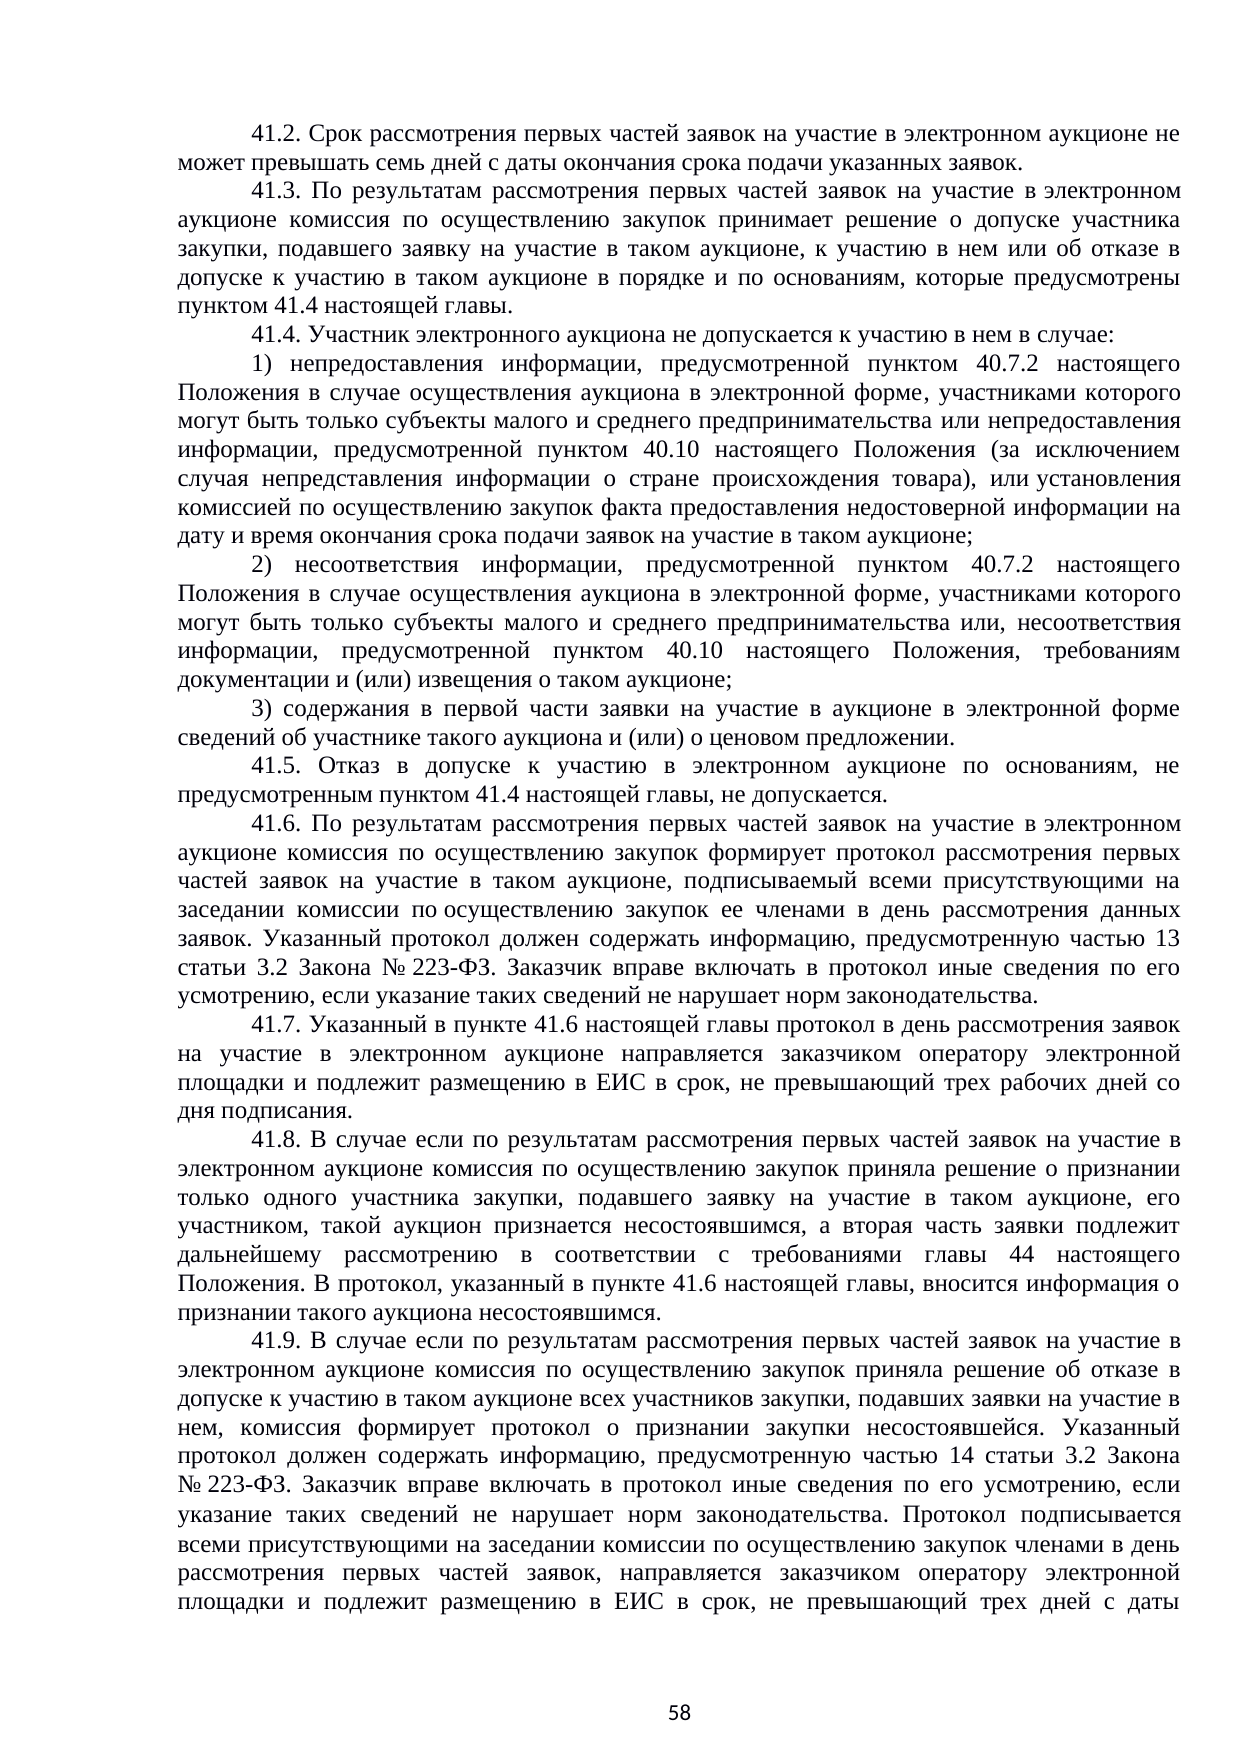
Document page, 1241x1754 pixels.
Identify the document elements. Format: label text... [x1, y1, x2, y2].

text 41.6. По результатам рассмотрения первых частей заявок на участие в электронном аукционе комиссия по осуществлению закупок формирует протокол рассмотрения первых частей заявок на участие в таком аукционе, подписываемый всеми присутствующими на заседании комиссии по осуществлению закупок ее членами в день рассмотрения данных заявок. Указанный протокол должен содержать информацию, предусмотренную частью 13 статьи 3.2 Закона № 223-ФЗ. Заказчик вправе включать в протокол иные сведения по его усмотрению, если указание таких сведений не нарушает норм законодательства. [177, 808, 1181, 1009]
text 41.4. Участник электронного аукциона не допускается к участию в нем в случае: [177, 319, 1181, 348]
text 3) содержания в первой части заявки на участие в аукционе в электронной форме сведений об участнике такого аукциона и (или) о ценовом предложении. [177, 693, 1181, 751]
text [177, 1326, 1181, 1615]
text 41.7. Указанный в пункте 41.6 настоящей главы протокол в день рассмотрения заявок на участие в электронном аукционе направляется заказчиком оператору электронной площадки и подлежит размещению в ЕИС в срок, не превышающий трех рабочих дней со дня подписания. [177, 1009, 1181, 1124]
text 41.8. В случае если по результатам рассмотрения первых частей заявок на участие в электронном аукционе комиссия по осуществлению закупок приняла решение о признании только одного участника закупки, подавшего заявку на участие в таком аукционе, его участником, такой аукцион признается несостоявшимся, а вторая часть заявки подлежит дальнейшему рассмотрению в соответствии с требованиями главы 44 настоящего Положения. В протокол, указанный в пункте 41.6 настоящей главы, вносится информация о признании такого аукциона несостоявшимся. [177, 1124, 1181, 1326]
text 41.3. По результатам рассмотрения первых частей заявок на участие в электронном аукционе комиссия по осуществлению закупок принимает решение о допуске участника закупки, подавшего заявку на участие в таком аукционе, к участию в нем или об отказе в допуске к участию в таком аукционе в порядке и по основаниям, которые предусмотрены пунктом 41.4 настоящей главы. [177, 176, 1181, 319]
text 2) несоответствия информации, предусмотренной пунктом 40.7.2 настоящего Положения в случае осуществления аукциона в электронной форме, участниками которого могут быть только субъекты малого и среднего предпринимательства или, несоответствия информации, предусмотренной пунктом 40.10 настоящего Положения, требованиям документации и (или) извещения о таком аукционе; [177, 549, 1181, 693]
text 41.5. Отказ в допуске к участию в электронном аукционе по основаниям, не предусмотренным пунктом 41.4 настоящей главы, не допускается. [177, 751, 1181, 808]
text 41.2. Срок рассмотрения первых частей заявок на участие в электронном аукционе не может превышать семь дней с даты окончания срока подачи указанных заявок. [177, 118, 1181, 176]
text 1) непредоставления информации, предусмотренной пунктом 40.7.2 настоящего Положения в случае осуществления аукциона в электронной форме, участниками которого могут быть только субъекты малого и среднего предпринимательства или непредоставления информации, предусмотренной пунктом 40.10 настоящего Положения (за исключением случая непредставления информации о стране происхождения товара), или установления комиссией по осуществлению закупок факта предоставления недостоверной информации на дату и время окончания срока подачи заявок на участие в таком аукционе; [177, 348, 1181, 549]
